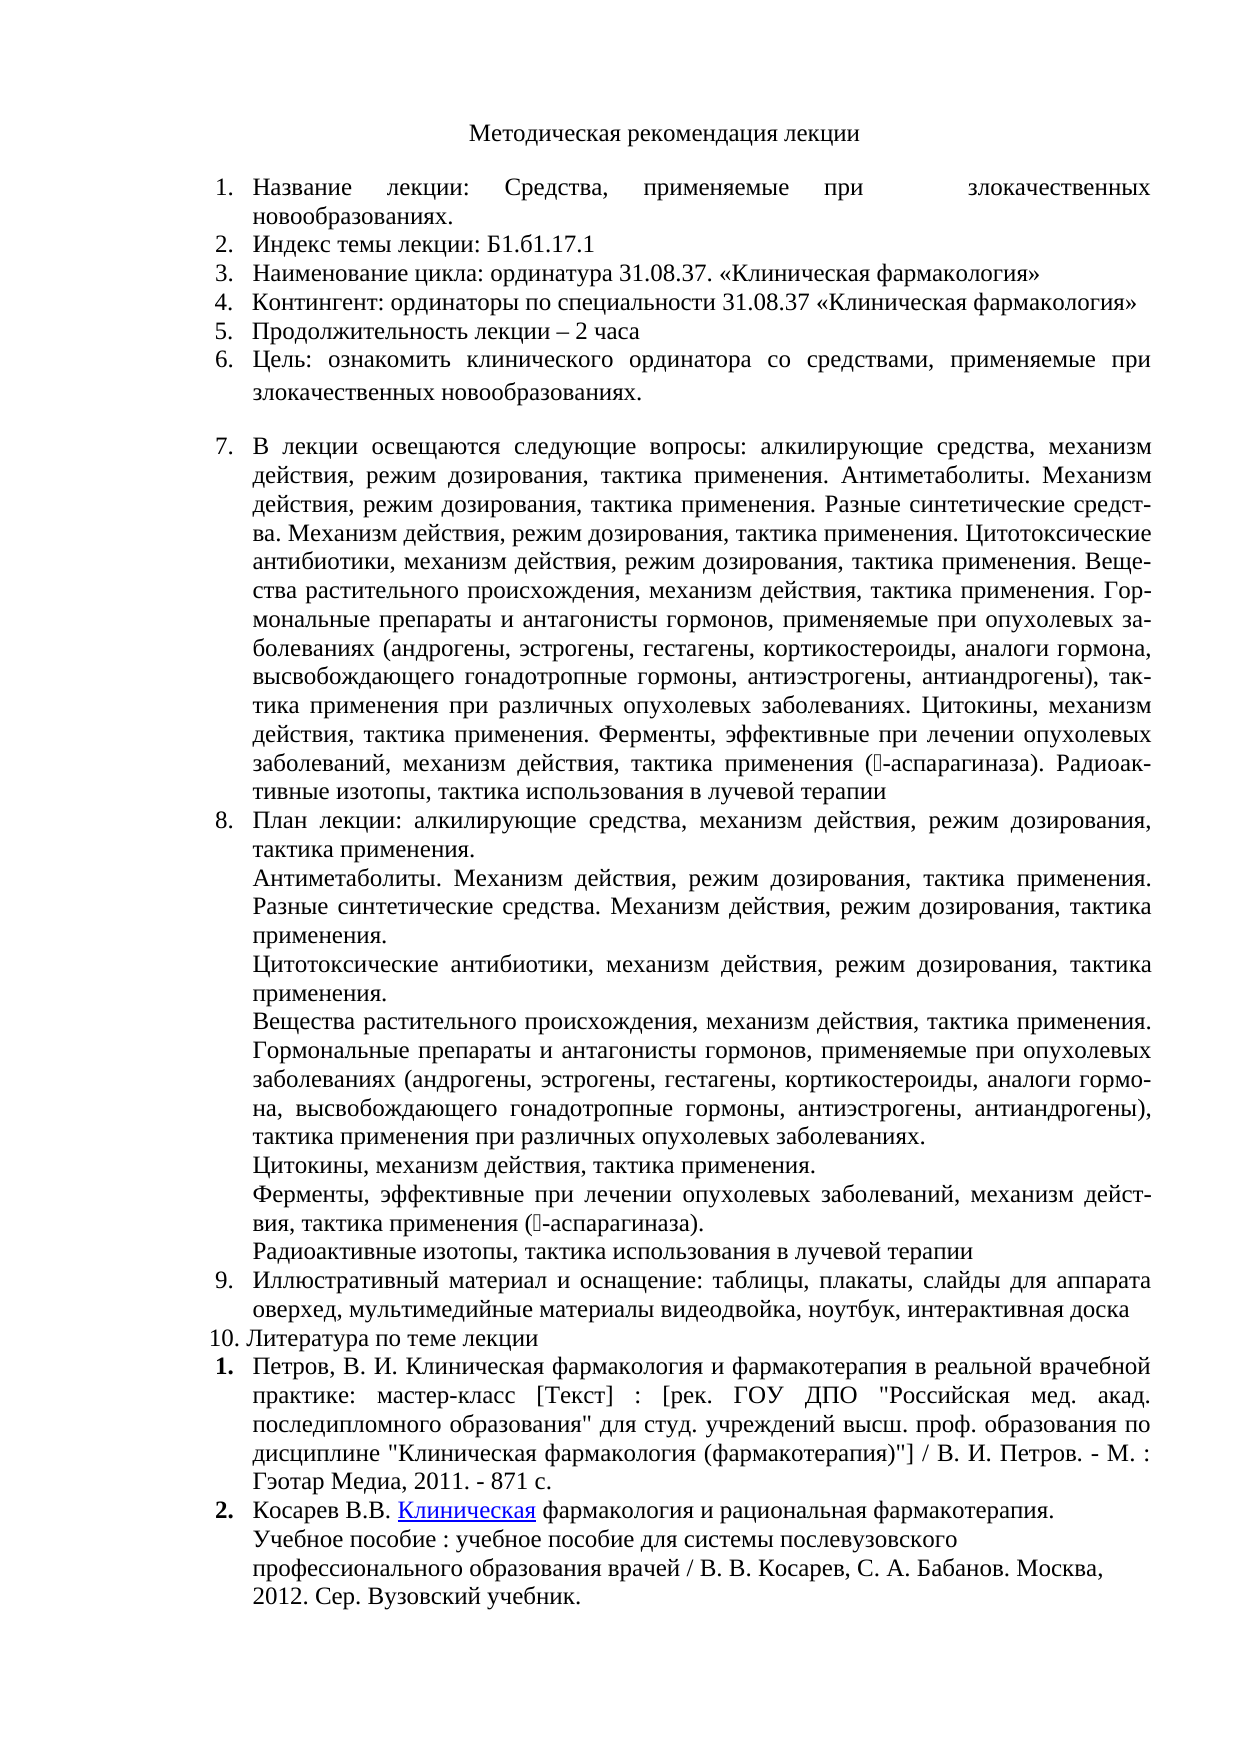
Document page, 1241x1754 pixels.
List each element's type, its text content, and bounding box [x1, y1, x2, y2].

list Цитотоксические антибиотики, механизм действия, режим дозирования, тактика применения. [252, 949, 1152, 1006]
list Петров, В. И. Клиническая фармакология и фармакотерапия в реальной врачебной практике: мастер-класс [Текст] : [рек. ГОУ ДПО "Российская мед. акад. последипломного образования" для студ. учреждений высш. проф. образования по дисциплине "Клиническая фармакология (фармакотерапия)"] / В. И. Петров. - М. : Гэотар Медиа, 2011. - 871 с. [215, 1351, 1152, 1495]
list Радиоактивные изотопы, тактика использования в лучевой терапии [252, 1236, 1152, 1265]
list Цель: ознакомить клинического ординатора со средствами, применяемые при злокачественных новообразованиях. [215, 344, 1152, 406]
list Индекс темы лекции: Б1.б1.17.1 [215, 229, 1152, 258]
list Продолжительность лекции – 2 часа [214, 316, 1152, 344]
list Косарев В.В. Клиническая фармакология и рациональная фармакотерапия. Учебное пособие : учебное пособие для системы послевузовского профессионального образования врачей / В. В. Косарев, С. А. Бабанов. Москва, 2012. Сер. Вузовский учебник. [215, 1495, 1152, 1610]
text Методическая рекомендация лекции [177, 118, 1152, 147]
list План лекции: алкилирующие средства, механизм действия, режим дозирования, тактика применения. [215, 805, 1152, 863]
text 10. Литература по теме лекции [177, 1323, 1152, 1351]
list Наименование цикла: ординатура 31.08.37. «Клиническая фармакология» [215, 258, 1152, 287]
list Иллюстративный материал и оснащение: таблицы, плакаты, слайды для аппарата оверхед, мультимедийные материалы видеодвойка, ноутбук, интерактивная доска [215, 1265, 1152, 1323]
list Контингент: ординаторы по специальности 31.08.37 «Клиническая фармакология» [214, 287, 1152, 316]
list Цитокины, механизм действия, тактика применения. [252, 1150, 1152, 1179]
list Ферменты, эффективные при лечении опухолевых заболеваний, механизм действия, тактика применения (-аспарагиназа). [252, 1179, 1152, 1236]
list Вещества растительного происхождения, механизм действия, тактика применения. Гормональные препараты и антагонисты гормонов, применяемые при опухолевых заболеваниях (андрогены, эстрогены, гестагены, кортикостероиды, аналоги гормона, высвобождающего гонадотропные гормоны, антиэстрогены, антиандрогены), тактика применения при различных опухолевых заболеваниях. [252, 1006, 1152, 1150]
list Название лекции: Средства, применяемые при злокачественных новообразованиях. [215, 172, 1152, 229]
list В лекции освещаются следующие вопросы: алкилирующие средства, механизм действия, режим дозирования, тактика применения. Антиметаболиты. Механизм действия, режим дозирования, тактика применения. Разные синтетические средства. Механизм действия, режим дозирования, тактика применения. Цитотоксические антибиотики, механизм действия, режим дозирования, тактика применения. Вещества растительного происхождения, механизм действия, тактика применения. Гормональные препараты и антагонисты гормонов, применяемые при опухолевых заболеваниях (андрогены, эстрогены, гестагены, кортикостероиды, аналоги гормона, высвобождающего гонадотропные гормоны, антиэстрогены, антиандрогены), тактика применения при различных опухолевых заболеваниях. Цитокины, механизм действия, тактика применения. Ферменты, эффективные при лечении опухолевых заболеваний, механизм действия, тактика применения (-аспарагиназа). Радиоактивные изотопы, тактика использования в лучевой терапии [215, 431, 1152, 805]
list Антиметаболиты. Механизм действия, режим дозирования, тактика применения. Разные синтетические средства. Механизм действия, режим дозирования, тактика применения. [252, 863, 1152, 949]
